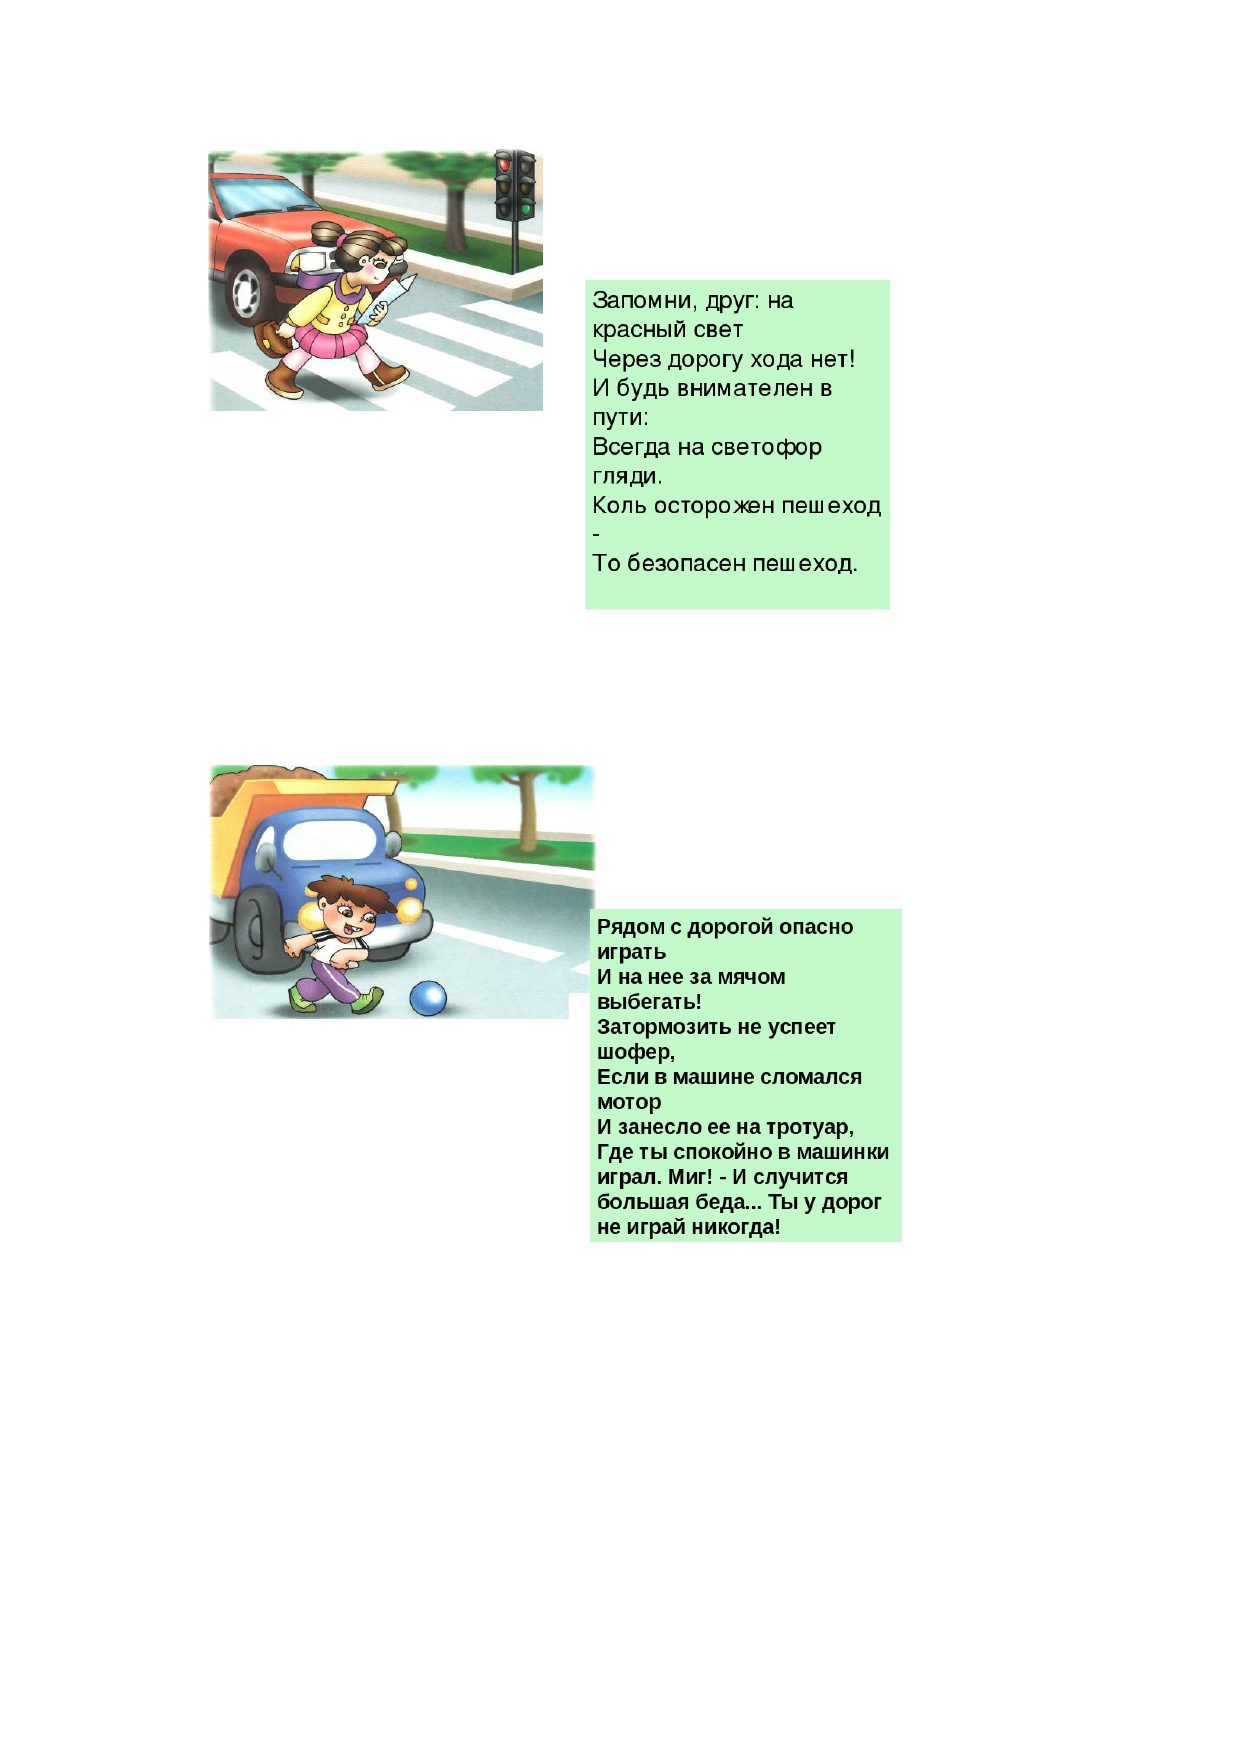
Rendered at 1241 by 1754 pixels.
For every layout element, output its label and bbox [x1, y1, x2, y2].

picture [177, 118, 908, 667]
picture [177, 727, 927, 1290]
